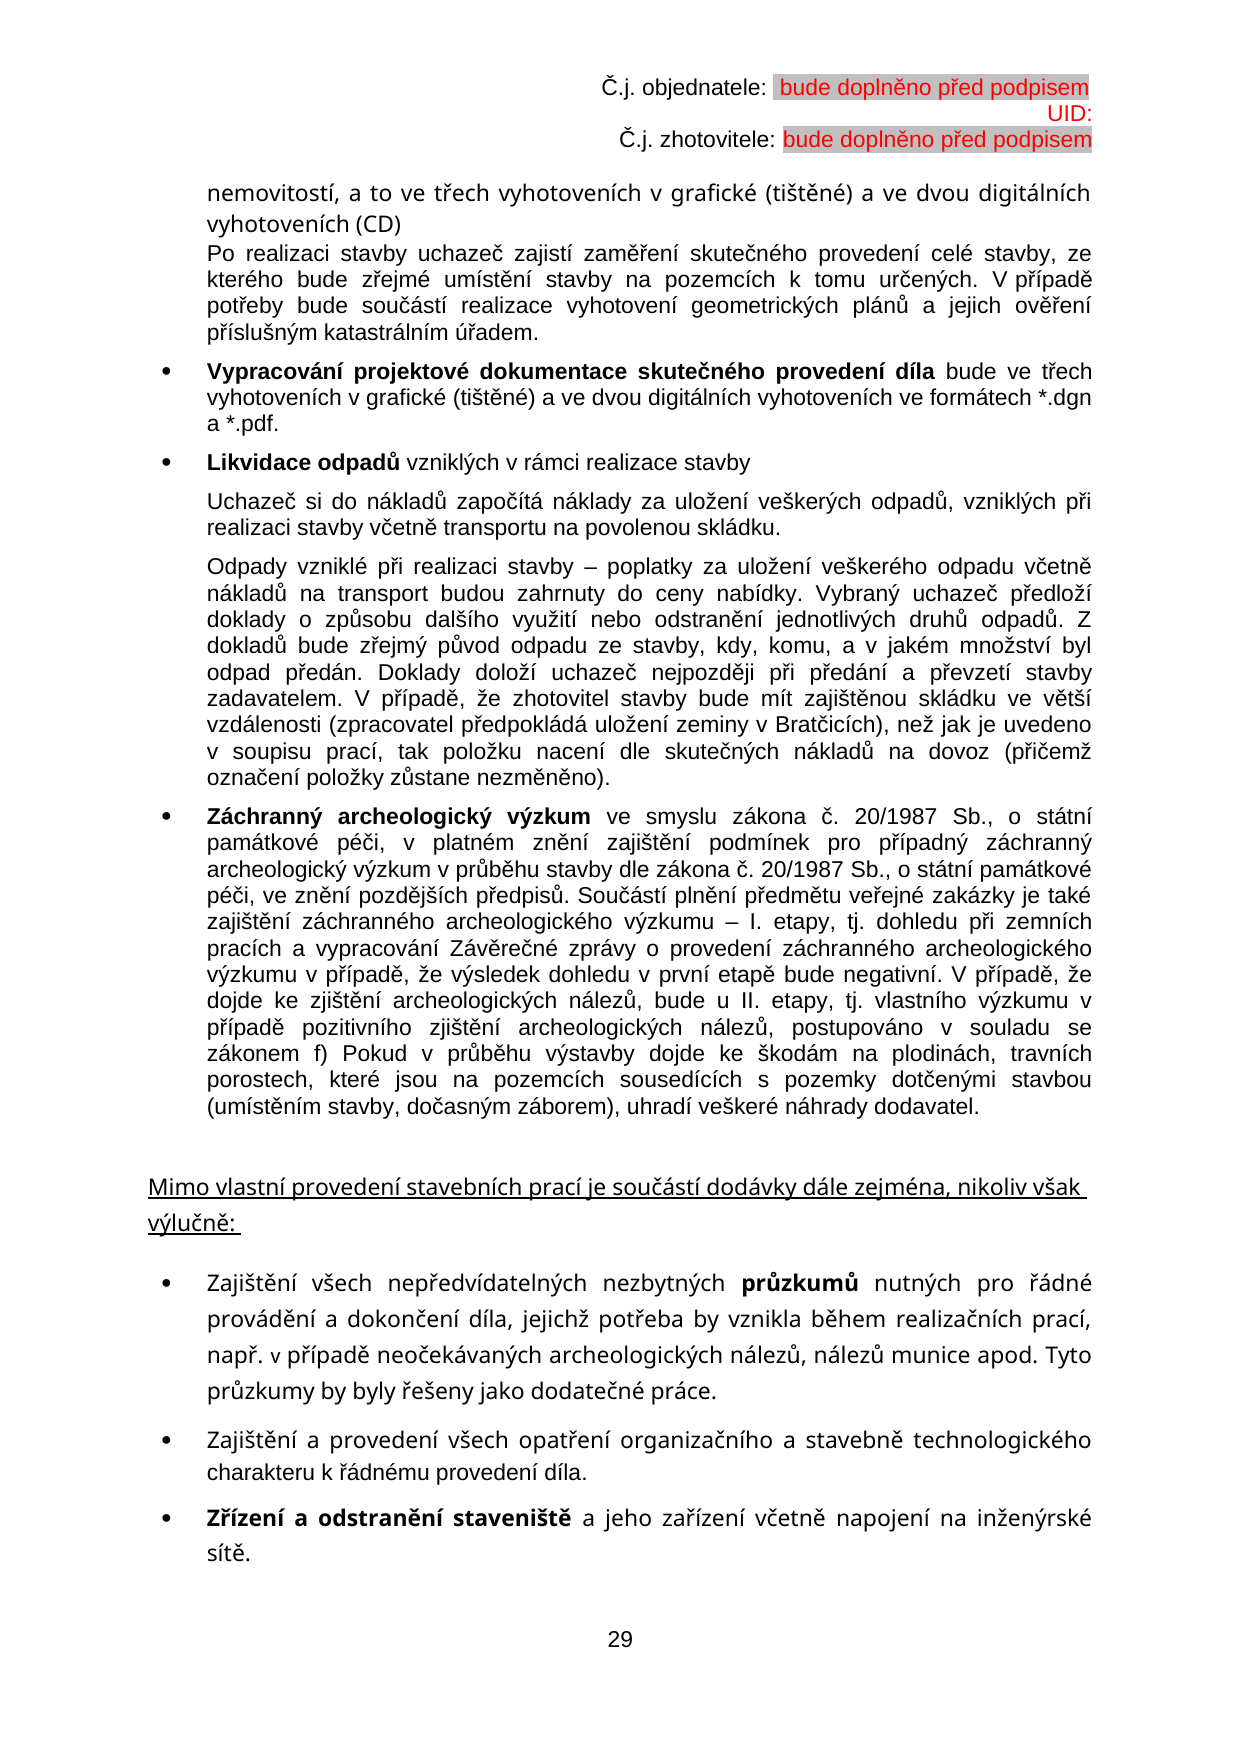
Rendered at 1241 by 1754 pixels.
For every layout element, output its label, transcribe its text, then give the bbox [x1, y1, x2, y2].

list Likvidace odpadů vzniklých v rámci realizace stavby [162, 449, 1093, 476]
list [162, 177, 1093, 240]
list Zřízení a odstranění staveniště a jeho zařízení včetně napojení na inženýrské sítě. [162, 1501, 1093, 1569]
list Zajištění a provedení všech opatření organizačního a stavebně technologického charakteru k řádnému provedení díla. [162, 1424, 1093, 1485]
list Po realizaci stavby uchazeč zajistí zaměření skutečného provedení celé stavby, ze kterého bude zřejmé umístění stavby na pozemcích k tomu určených. V případě potřeby bude součástí realizace vyhotovení geometrických plánů a jejich ověření příslušným katastrálním úřadem. [207, 240, 1093, 345]
list Záchranný archeologický výzkum ve smyslu zákona č. 20/1987 Sb., o státní památkové péči, v platném znění zajištění podmínek pro případný záchranný archeologický výzkum v průběhu stavby dle zákona č. 20/1987 Sb., o státní památkové péči, ve znění pozdějších předpisů. Součástí plnění předmětu veřejné zakázky je také zajištění záchranného archeologického výzkumu – I. etapy, tj. dohledu při zemních pracích a vypracování Závěrečné zprávy o provedení záchranného archeologického výzkumu v případě, že výsledek dohledu v první etapě bude negativní. V případě, že dojde ke zjištění archeologických nálezů, bude u II. etapy, tj. vlastního výzkumu v případě pozitivního zjištění archeologických nálezů, postupováno v souladu se zákonem f) Pokud v průběhu výstavby dojde ke škodám na plodinách, travních porostech, které jsou na pozemcích sousedících s pozemky dotčenými stavbou (umístěním stavby, dočasným záborem), uhradí veškeré náhrady dodavatel. [162, 803, 1093, 1119]
list Vypracování projektové dokumentace skutečného provedení díla bude ve třech vyhotoveních v grafické (tištěné) a ve dvou digitálních vyhotoveních ve formátech *.dgn a *.pdf. [162, 358, 1093, 437]
list Uchazeč si do nákladů započítá náklady za uložení veškerých odpadů, vzniklých při realizaci stavby včetně transportu na povolenou skládku. [207, 488, 1093, 541]
list Zajištění všech nepředvídatelných nezbytných průzkumů nutných pro řádné provádění a dokončení díla, jejichž potřeba by vznikla během realizačních prací, např. v případě neočekávaných archeologických nálezů, nálezů munice apod. Tyto průzkumy by byly řešeny jako dodatečné práce. [162, 1267, 1093, 1406]
text Mimo vlastní provedení stavebních prací je součástí dodávky dále zejména, nikoliv však výlučně: [148, 1171, 1093, 1238]
list Odpady vzniklé při realizaci stavby – poplatky za uložení veškerého odpadu včetně nákladů na transport budou zahrnuty do ceny nabídky. Vybraný uchazeč předloží doklady o způsobu dalšího využití nebo odstranění jednotlivých druhů odpadů. Z dokladů bude zřejmý původ odpadu ze stavby, kdy, komu, a v jakém množství byl odpad předán. Doklady doloží uchazeč nejpozději při předání a převzetí stavby zadavatelem. V případě, že zhotovitel stavby bude mít zajištěnou skládku ve větší vzdálenosti (zpracovatel předpokládá uložení zeminy v Bratčicích), než jak je uvedeno v soupisu prací, tak položku nacení dle skutečných nákladů na dovoz (přičemž označení položky zůstane nezměněno). [207, 553, 1093, 790]
